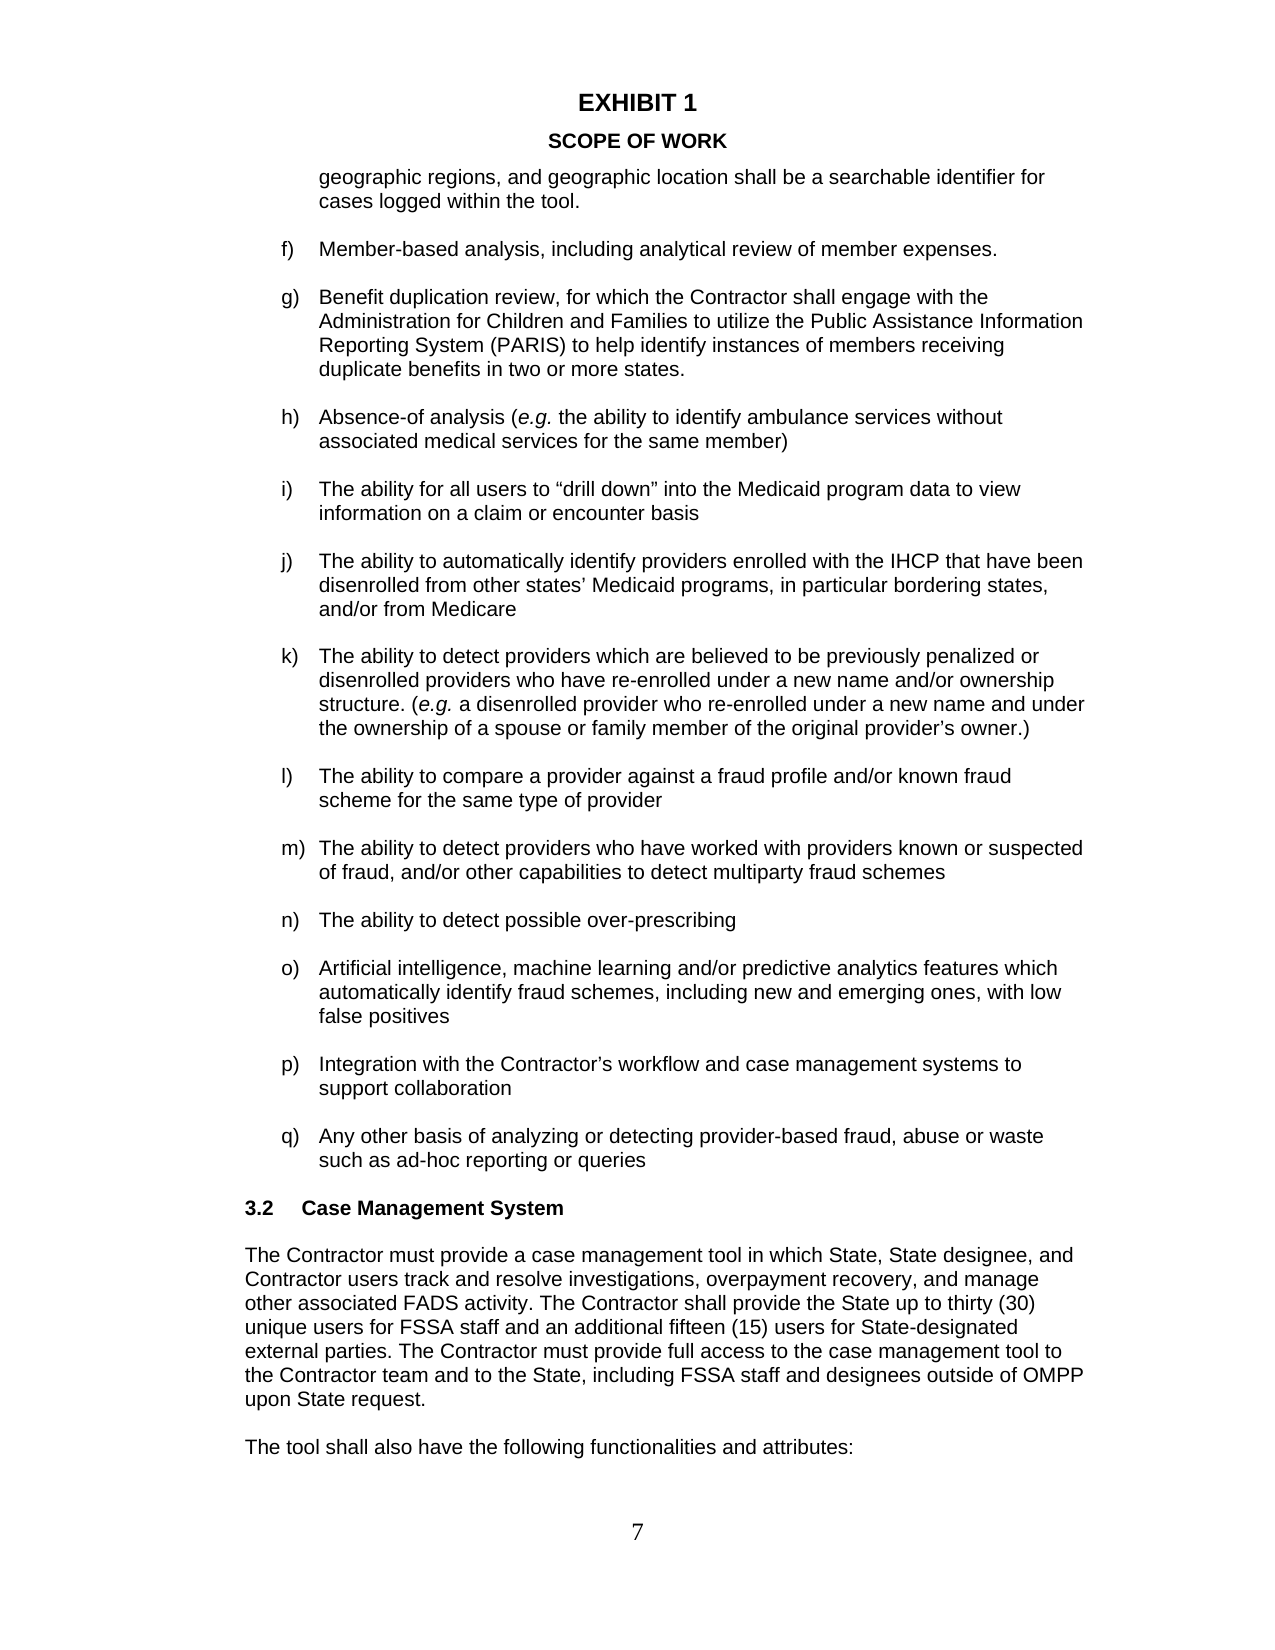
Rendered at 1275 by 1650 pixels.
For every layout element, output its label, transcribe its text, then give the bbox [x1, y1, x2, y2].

text The Contractor must provide a case management tool in which State, State designee, and Contractor users track and resolve investigations, overpayment recovery, and manage other associated FADS activity. The Contractor shall provide the State up to thirty (30) unique users for FSSA staff and an additional fifteen (15) users for State-designated external parties. The Contractor must provide full access to the case management tool to the Contractor team and to the State, including FSSA staff and designees outside of OMPP upon State request. [244, 1243, 1087, 1411]
list Absence-of analysis (e.g. the ability to identify ambulance services without associated medical services for the same member) [281, 405, 1087, 453]
list Member-based analysis, including analytical review of member expenses. [281, 237, 1087, 261]
list The ability to detect providers who have worked with providers known or suspected of fraud, and/or other capabilities to detect multiparty fraud schemes [281, 836, 1087, 884]
subtitle Case Management System [244, 1195, 1087, 1219]
list Artificial intelligence, machine learning and/or predictive analytics features which automatically identify fraud schemes, including new and emerging ones, with low false positives [281, 956, 1087, 1028]
list Benefit duplication review, for which the Contractor shall engage with the Administration for Children and Families to utilize the Public Assistance Information Reporting System (PARIS) to help identify instances of members receiving duplicate benefits in two or more states. [281, 285, 1087, 381]
list The ability for all users to “drill down” into the Medicaid program data to view information on a claim or encounter basis [281, 477, 1087, 524]
list The ability to detect possible over-prescribing [281, 908, 1087, 932]
list Any other basis of analyzing or detecting provider-based fraud, abuse or waste such as ad-hoc reporting or queries [281, 1123, 1087, 1171]
list The ability to detect providers which are believed to be previously penalized or disenrolled providers who have re-enrolled under a new name and/or ownership structure. (e.g. a disenrolled provider who re-enrolled under a new name and under the ownership of a spouse or family member of the original provider’s owner.) [281, 644, 1087, 740]
list The ability to automatically identify providers enrolled with the IHCP that have been disenrolled from other states’ Medicaid programs, in particular bordering states, and/or from Medicare [281, 548, 1087, 620]
list Integration with the Contractor’s workflow and case management systems to support collaboration [281, 1052, 1087, 1099]
text The tool shall also have the following functionalities and attributes: [244, 1435, 1087, 1459]
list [281, 165, 1087, 213]
list The ability to compare a provider against a fraud profile and/or known fraud scheme for the same type of provider [281, 764, 1087, 812]
